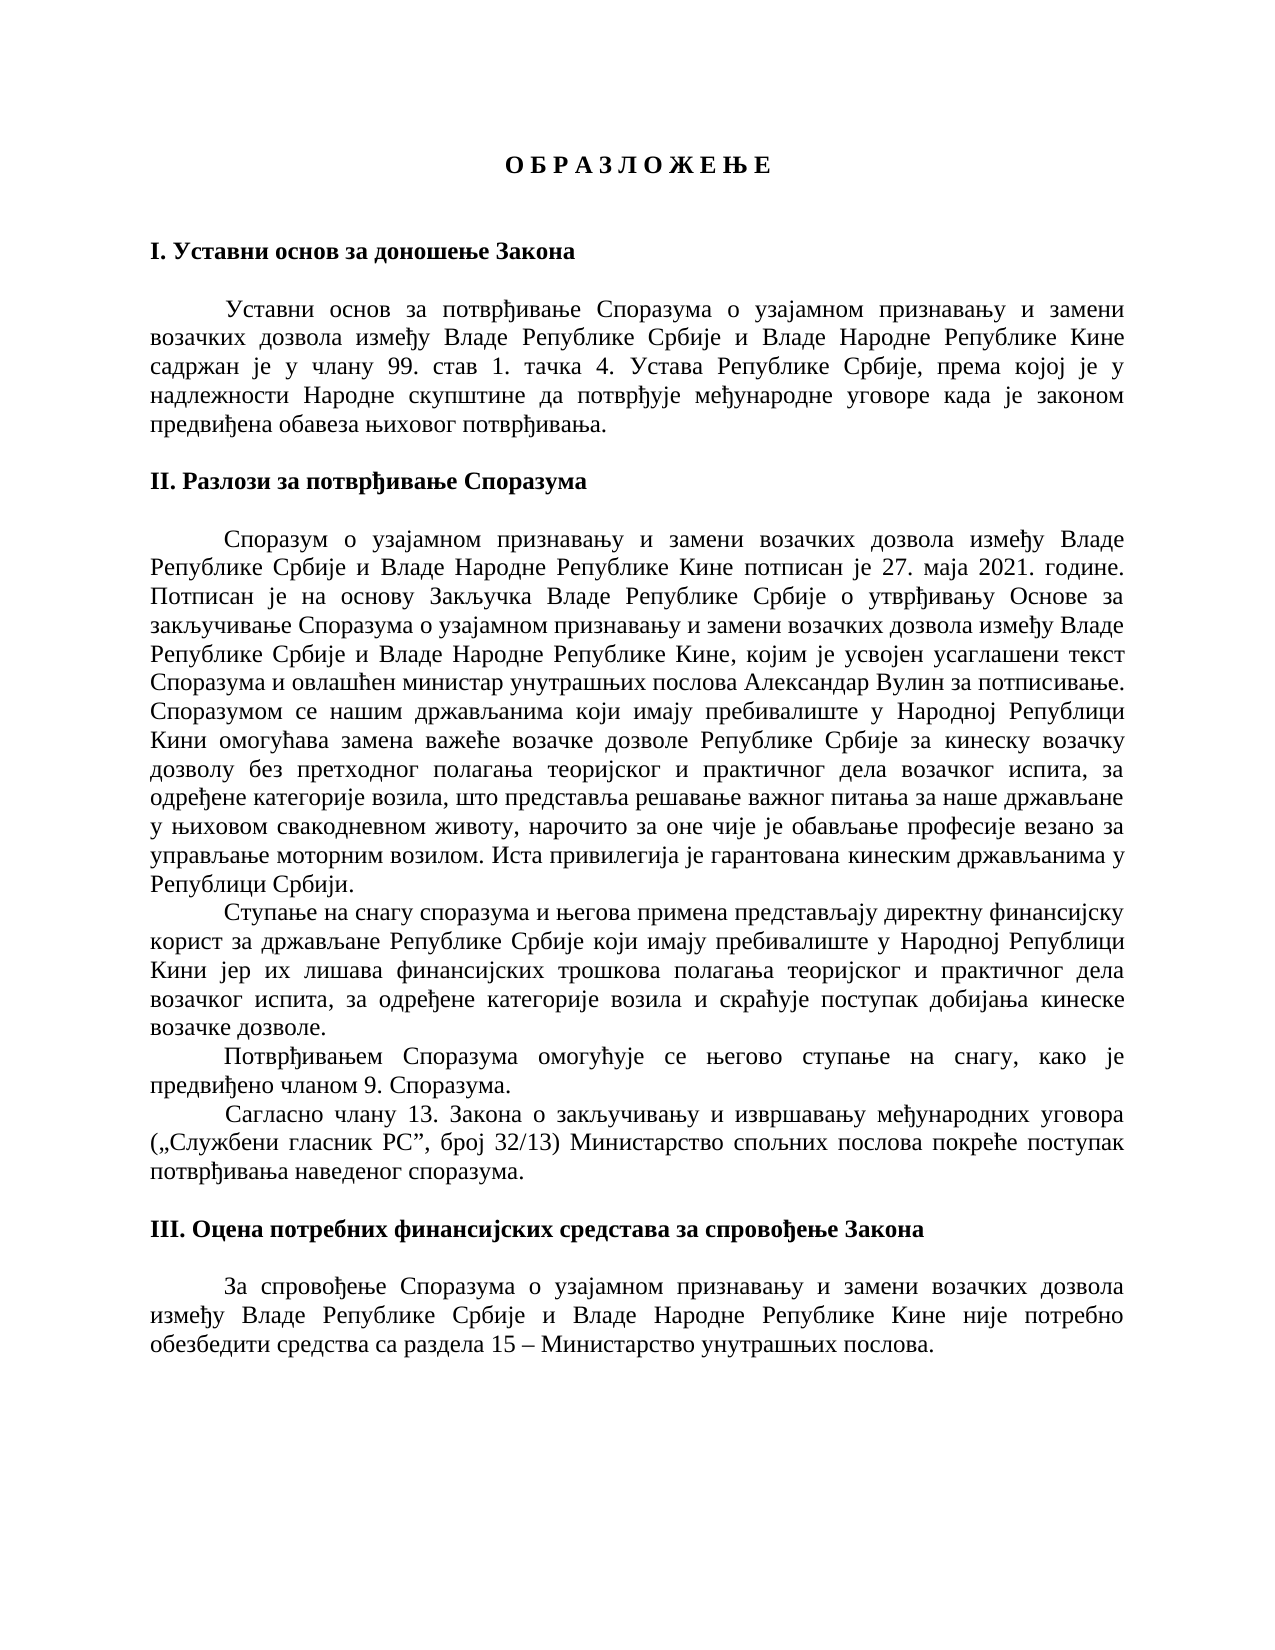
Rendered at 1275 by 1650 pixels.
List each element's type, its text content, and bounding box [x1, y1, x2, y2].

text Сагласно члану 13. Закона о закључивању и извршавању међународних уговора („Службени гласник РС”, број 32/13) Министарство спољних послова покреће поступак потврђивања наведеног споразума. [150, 1099, 1125, 1185]
text III. Оцена потребних финансијских средстава за спровођење Закона [150, 1214, 1125, 1242]
text О Б Р А З Л О Ж Е Њ Е [150, 150, 1125, 179]
list Ступање на снагу споразума и његова примена представљају директну финансијску корист за држављане Републике Србије који имају пребивалиште у Народној Републици Кини јер их лишава финансијских трошкова полагања теоријског и практичног дела возачког испита, за одређене категорије возила и скраћује поступак добијања кинеске возачке дозволе. [150, 897, 1125, 1041]
text Уставни основ за потврђивање Споразумa о узајамном признавању и замени возачких дозвола између Владе Републике Србије и Владе Народне Републике Кине садржан је у члану 99. став 1. тачка 4. Устава Републике Србије, према којој је у надлежности Народне скупштине да потврђује међународне уговоре када је законом предвиђена обавеза њиховог потврђивања. [150, 294, 1125, 437]
text I. Уставни основ за доношење Закона [150, 236, 1125, 265]
list Споразум о узајамном признавању и замени возачких дозвола између Владе Републике Србије и Владе Народне Републике Кине потписан је 27. маја 2021. године. Потписан је на основу Закључка Владе Републике Србије о утврђивању Основе за закључивање Споразума о узајамном признавању и замени возачких дозвола између Владе Републике Србије и Владе Народне Републике Кине, којим је усвојен усаглашени текст Споразума и овлашћен министар унутрашњих послова Александар Вулин за потписивање. Споразумом се нашим држављанима који имају пребивалиште у Народној Републици Кини омогућава замена важеће возачке дозволе Републике Србије за кинеску возачку дозволу без претходног полагања теоријског и практичног дела возачког испита, за одређене категорије возила, што представља решавање важног питања за наше држављане у њиховом свакодневном животу, нарочито за оне чије је обављање професије везано за управљање моторним возилом. Иста привилегија је гарантована кинеским држављанима у Републици Србији. [150, 524, 1125, 897]
text II. Разлози за потврђивање Споразума [150, 466, 1125, 495]
text За спровођење Споразума о узајамном признавању и замени возачких дозвола између Владе Републике Србије и Владе Народне Републике Кине није потребно обезбедити средства са раздела 15 – Министарство унутрашњих послова. [150, 1271, 1125, 1357]
text Потврђивањем Споразума омогућује се његово ступање на снагу, како је предвиђено чланом 9. Споразума. [150, 1041, 1125, 1099]
